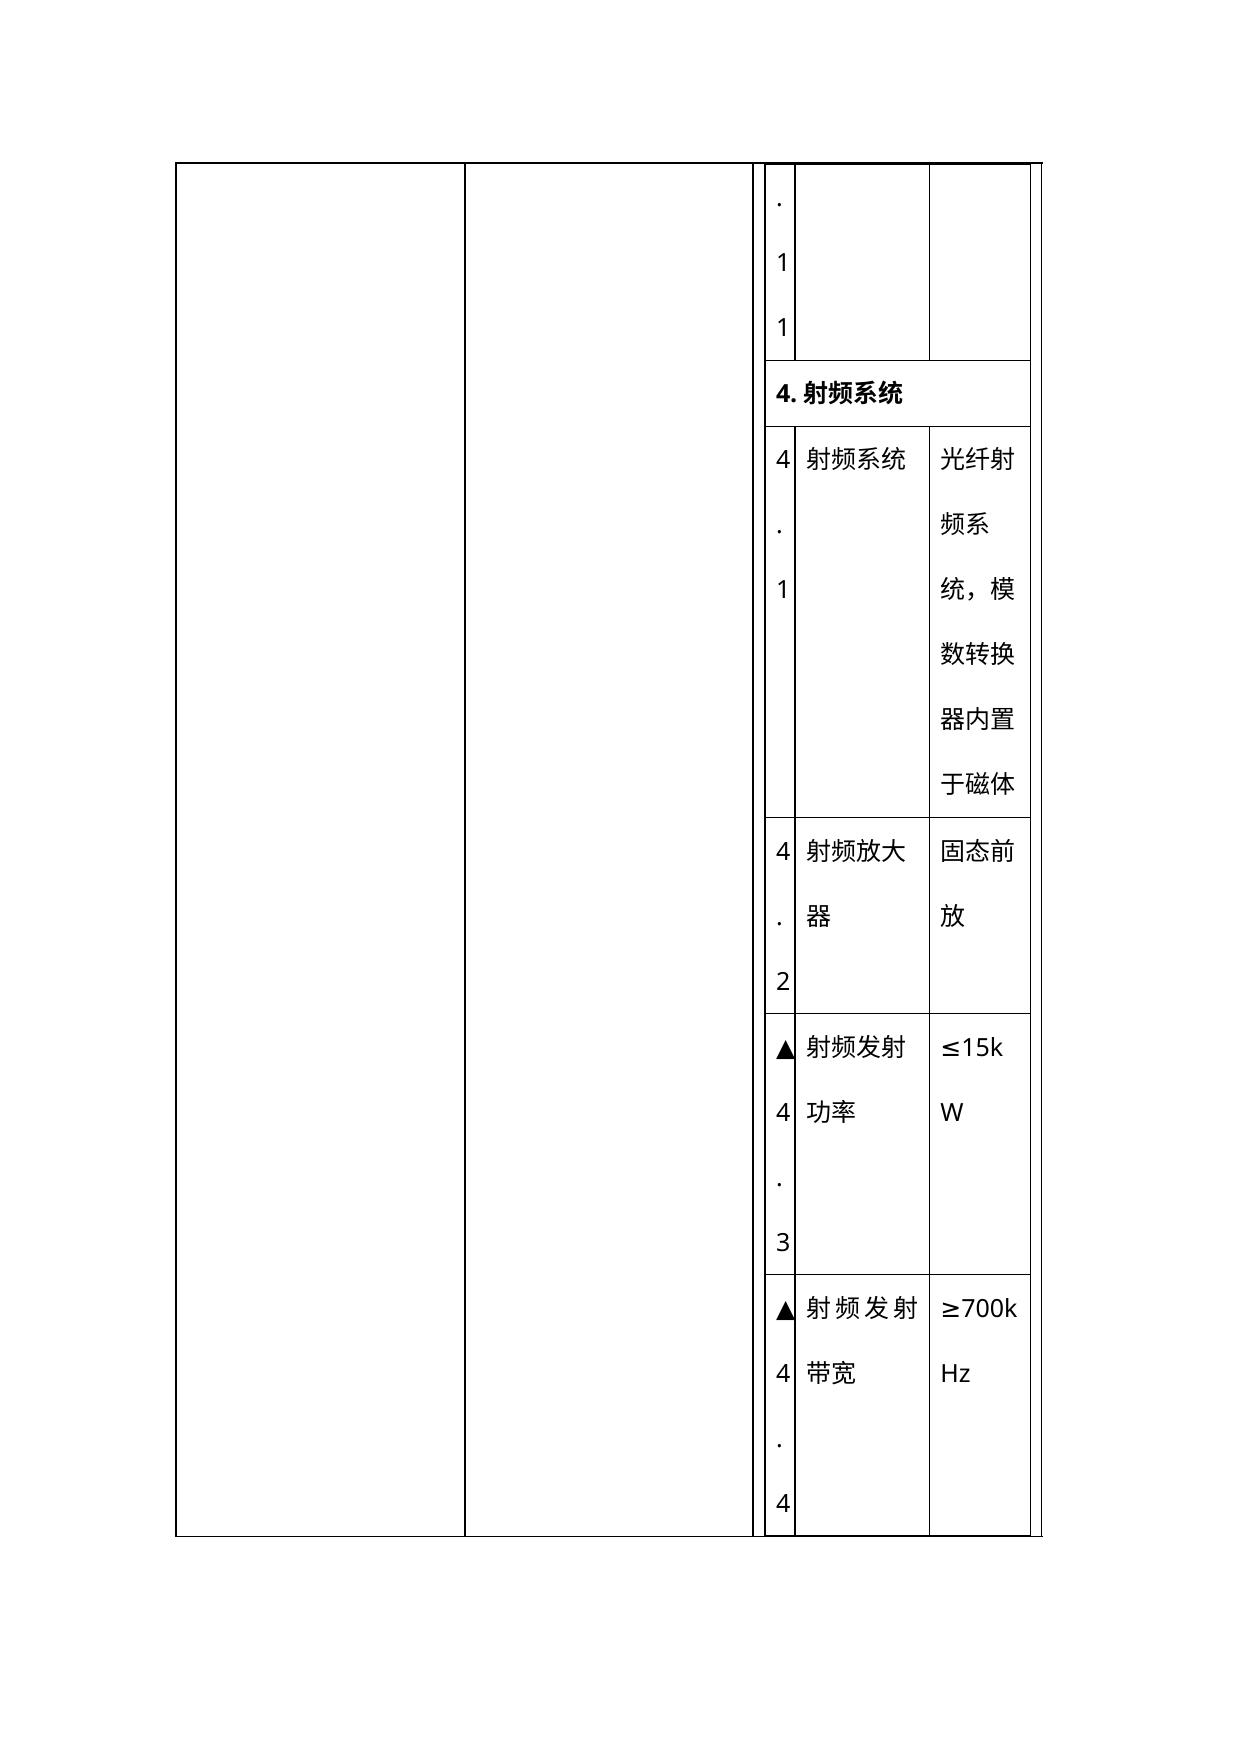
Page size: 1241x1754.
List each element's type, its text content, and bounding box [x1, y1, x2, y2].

table_cell [930, 1275, 1030, 1535]
table_cell [930, 165, 1030, 360]
table_cell [766, 165, 794, 360]
table_cell [766, 427, 794, 817]
table_cell [766, 1014, 794, 1274]
table_cell [766, 361, 1030, 426]
table_cell [930, 818, 1030, 1013]
table_cell [754, 164, 764, 1536]
table_cell [930, 1014, 1030, 1274]
table_cell [1031, 164, 1041, 1536]
table_cell [766, 818, 794, 1013]
table_cell [796, 165, 929, 360]
table_cell [796, 427, 929, 817]
table_cell [796, 1275, 929, 1535]
table_cell 1 [466, 164, 752, 1536]
table_cell [796, 1014, 929, 1274]
table_cell [766, 1275, 794, 1535]
table_cell [930, 427, 1030, 817]
table_cell [177, 164, 464, 1536]
table_cell [796, 818, 929, 1013]
